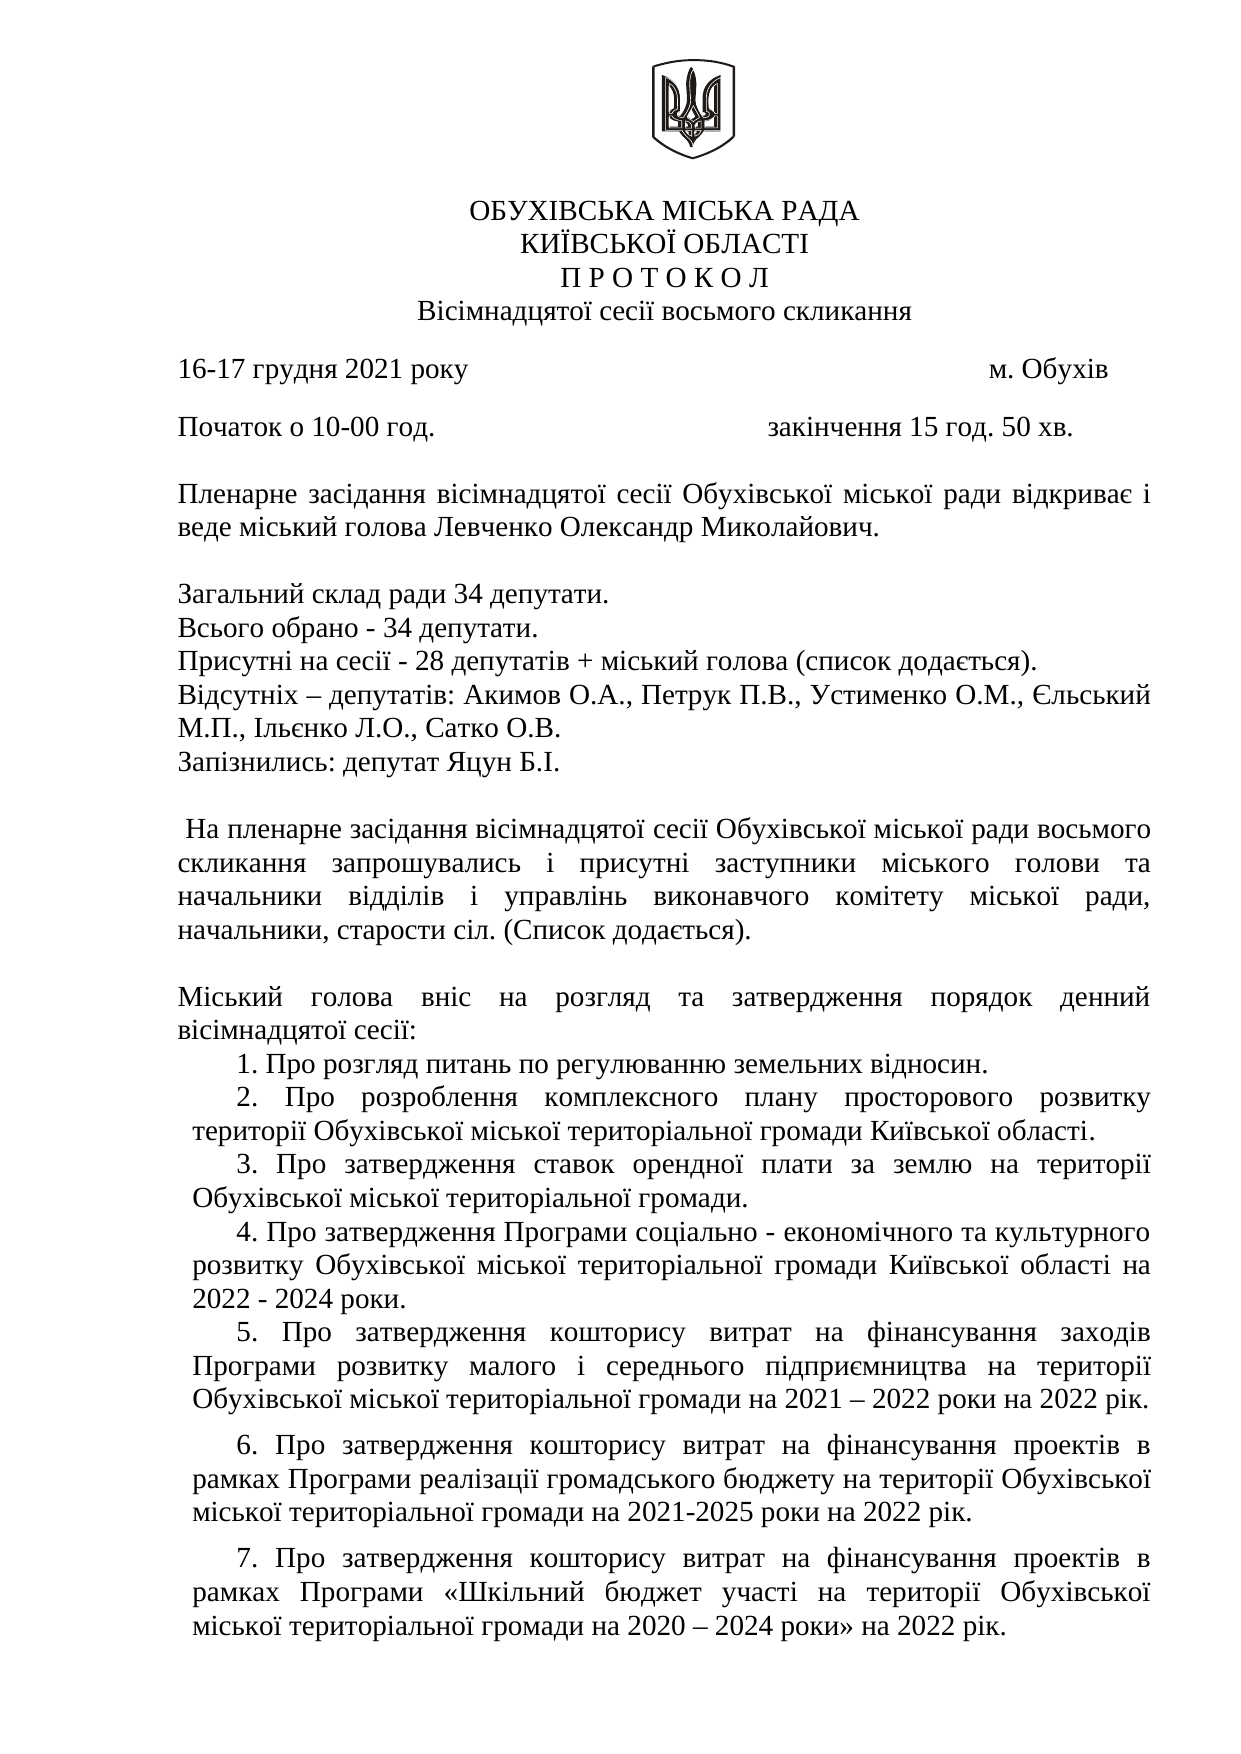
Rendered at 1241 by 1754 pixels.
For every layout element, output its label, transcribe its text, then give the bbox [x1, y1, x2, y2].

text Міський голова вніс на розгляд та затвердження порядок денний вісімнадцятої сесії: [177, 979, 1152, 1046]
text 4. Про затвердження Програми соціально - економічного та культурного розвитку Обухівської міської територіальної громади Київської області на 2022 - 2024 роки. [192, 1214, 1152, 1314]
text 16-17 грудня 2021 року м. Обухів [177, 351, 1152, 385]
text 3. Про затвердження ставок орендної плати за землю на території Обухівської міської територіальної громади. [192, 1147, 1152, 1214]
text 2. Про розроблення комплексного плану просторового розвитку території Обухівської міської територіальної громади Київської області. [192, 1079, 1152, 1147]
text 1. Про розгляд питань по регулюванню земельних відносин. [192, 1046, 1152, 1079]
text Пленарне засідання вісімнадцятої сесії Обухівської міської ради відкриває і веде міський голова Левченко Олександр Миколайович. [177, 476, 1152, 543]
subtitle Запізнились: депутат Яцун Б.І. [177, 744, 1152, 778]
subtitle П Р О Т О К О Л [177, 260, 1152, 293]
subtitle КИЇВСЬКОЇ ОБЛАСТІ [177, 226, 1152, 260]
text 7. Про затвердження кошторису витрат на фінансування проектів в рамках Програми «Шкільний бюджет участі на території Обухівської міської територіальної громади на 2020 – 2024 роки» на 2022 рік. [192, 1541, 1152, 1641]
subtitle Вісімнадцятої сесії восьмого скликання [177, 293, 1152, 327]
text Загальний склад ради 34 депутати. [177, 576, 1152, 610]
text Всього обрано - 34 депутати. [177, 610, 1152, 643]
subtitle На пленарне засідання вісімнадцятої сесії Обухівської міської ради восьмого скликання запрошувались і присутні заступники міського голови та начальники відділів і управлінь виконавчого комітету міської ради, начальники, старости сіл. (Список додається). [177, 811, 1152, 945]
text Присутні на сесії - 28 депутатів + міський голова (список додається). [177, 643, 1152, 677]
text 6. Про затвердження кошторису витрат на фінансування проектів в рамках Програми реалізації громадського бюджету на території Обухівської міської територіальної громади на 2021-2025 роки на 2022 рік. [192, 1427, 1152, 1528]
text Початок о 10-00 год. закінчення 15 год. 50 хв. [177, 409, 1152, 442]
text Відсутніх – депутатів: Акимов О.А., Петрук П.В., Устименко О.М., Єльський М.П., Ільєнко Л.О., Сатко О.В. [177, 677, 1152, 744]
text 5. Про затвердження кошторису витрат на фінансування заходів Програми розвитку малого і середнього підприємництва на території Обухівської міської територіальної громади на 2021 – 2022 роки на 2022 рік. [192, 1314, 1152, 1415]
text ОБУХІВСЬКА МІСЬКА РАДА [177, 193, 1152, 226]
